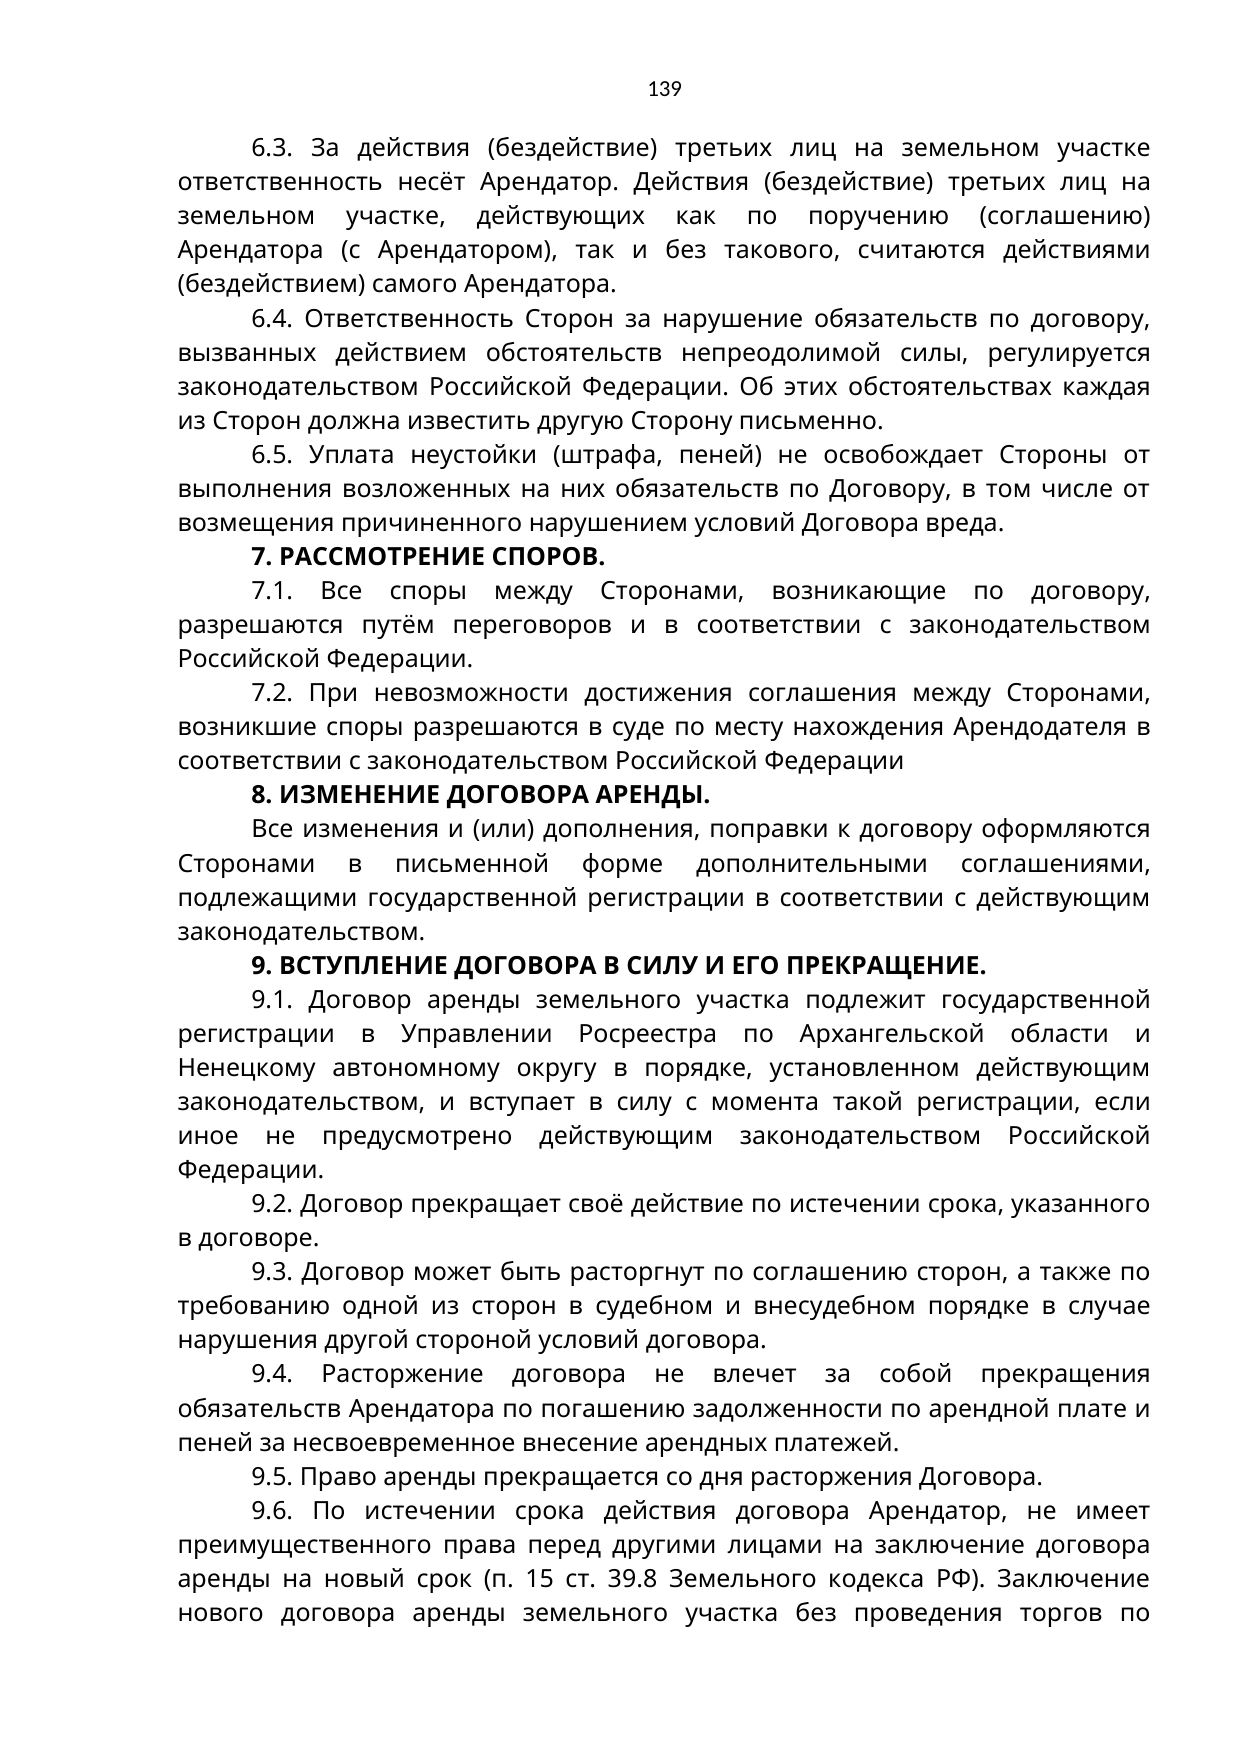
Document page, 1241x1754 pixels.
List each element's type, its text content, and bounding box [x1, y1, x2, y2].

text 6.4. Ответственность Сторон за нарушение обязательств по договору, вызванных действием обстоятельств непреодолимой силы, регулируется законодательством Российской Федерации. Об этих обстоятельствах каждая из Сторон должна известить другую Сторону письменно. [177, 300, 1152, 436]
text 9.4. Расторжение договора не влечет за собой прекращения обязательств Арендатора по погашению задолженности по арендной плате и пеней за несвоевременное внесение арендных платежей. [177, 1356, 1152, 1458]
text 9.3. Договор может быть расторгнут по соглашению сторон, а также по требованию одной из сторон в судебном и внесудебном порядке в случае нарушения другой стороной условий договора. [177, 1254, 1152, 1356]
text 6.3. За действия (бездействие) третьих лиц на земельном участке ответственность несёт Арендатор. Действия (бездействие) третьих лиц на земельном участке, действующих как по поручению (соглашению) Арендатора (с Арендатором), так и без такового, считаются действиями (бездействием) самого Арендатора. [177, 130, 1152, 300]
text 9.5. Право аренды прекращается со дня расторжения Договора. [177, 1458, 1152, 1492]
text 9.2. Договор прекращает своё действие по истечении срока, указанного в договоре. [177, 1186, 1152, 1254]
text 7.1. Все споры между Сторонами, возникающие по договору, разрешаются путём переговоров и в соответствии с законодательством Российской Федерации. [177, 573, 1152, 675]
text 7.2. При невозможности достижения соглашения между Сторонами, возникшие споры разрешаются в суде по месту нахождения Арендодателя в соответствии с законодательством Российской Федерации [177, 675, 1152, 777]
text 6.5. Уплата неустойки (штрафа, пеней) не освобождает Стороны от выполнения возложенных на них обязательств по Договору, в том числе от возмещения причиненного нарушением условий Договора вреда. [177, 436, 1152, 539]
text 8. ИЗМЕНЕНИЕ ДОГОВОРА АРЕНДЫ. [177, 777, 1152, 811]
text 9. ВСТУПЛЕНИЕ ДОГОВОРА В СИЛУ И ЕГО ПРЕКРАЩЕНИЕ. [177, 947, 1152, 981]
text 7. РАССМОТРЕНИЕ СПОРОВ. [177, 539, 1152, 573]
text 9.1. Договор аренды земельного участка подлежит государственной регистрации в Управлении Росреестра по Архангельской области и Ненецкому автономному округу в порядке, установленном действующим законодательством, и вступает в силу с момента такой регистрации, если иное не предусмотрено действующим законодательством Российской Федерации. [177, 981, 1152, 1186]
text Все изменения и (или) дополнения, поправки к договору оформляются Сторонами в письменной форме дополнительными соглашениями, подлежащими государственной регистрации в соответствии с действующим законодательством. [177, 811, 1152, 947]
